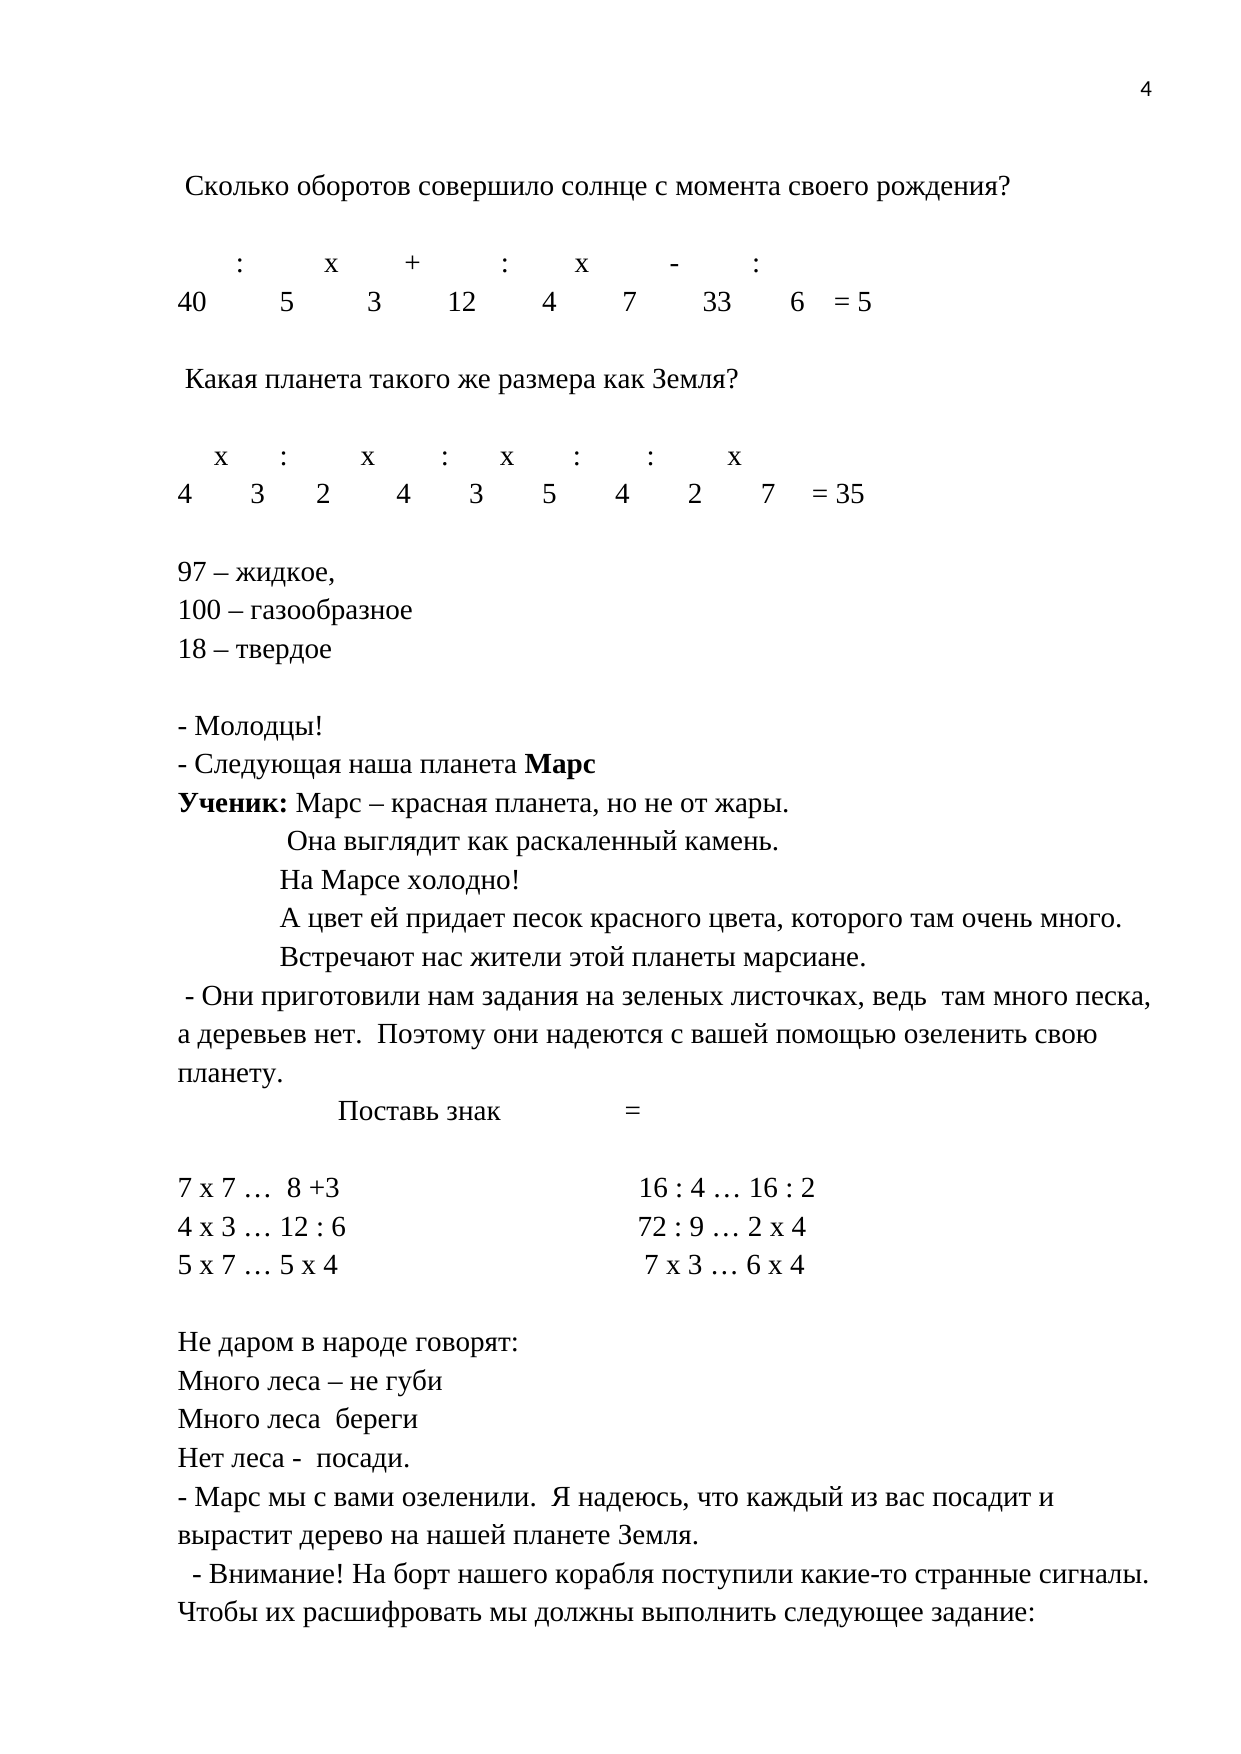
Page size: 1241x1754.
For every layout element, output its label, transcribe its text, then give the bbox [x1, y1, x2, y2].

text Много леса – не губи [177, 1363, 1152, 1397]
text - Они приготовили нам задания на зеленых листочках, ведь там много песка, а деревьев нет. Поэтому они надеются с вашей помощью озеленить свою планету. [177, 978, 1152, 1088]
text 97 – жидкое, [177, 554, 1152, 587]
text х : х : х : : х [177, 438, 1152, 472]
text 40 5 3 12 4 7 33 6 = 5 [177, 284, 1152, 317]
text 4 х 3 … 12 : 6 72 : 9 … 2 х 4 [177, 1209, 1152, 1242]
text - Следующая наша планета Марс [177, 746, 1152, 780]
text Нет леса - посади. [177, 1440, 1152, 1474]
text На Марсе холодно! [177, 862, 1152, 896]
text Ученик: Марс – красная планета, но не от жары. [177, 785, 1152, 818]
text Какая планета такого же размера как Земля? [177, 361, 1152, 394]
text Встречают нас жители этой планеты марсиане. [177, 939, 1152, 973]
text Сколько оборотов совершило солнце с момента своего рождения? [177, 168, 1152, 202]
text Много леса береги [177, 1402, 1152, 1435]
text : х + : х - : [177, 245, 1152, 279]
text 100 – газообразное [177, 592, 1152, 626]
text - Марс мы с вами озеленили. Я надеюсь, что каждый из вас посадит и вырастит дерево на нашей планете Земля. [177, 1479, 1152, 1551]
text А цвет ей придает песок красного цвета, которого там очень много. [177, 901, 1152, 934]
text 4 3 2 4 3 5 4 2 7 = 35 [177, 477, 1152, 510]
text - Внимание! На борт нашего корабля поступили какие-то странные сигналы. Чтобы их расшифровать мы должны выполнить следующее задание: [177, 1556, 1152, 1628]
text Не даром в народе говорят: [177, 1324, 1152, 1358]
text - Молодцы! [177, 708, 1152, 741]
text Поставь знак = [177, 1093, 1152, 1127]
text 18 – твердое [177, 631, 1152, 664]
text Она выглядит как раскаленный камень. [177, 823, 1152, 857]
text 7 х 7 … 8 +3 16 : 4 … 16 : 2 [177, 1170, 1152, 1204]
text 5 х 7 … 5 х 4 7 х 3 … 6 х 4 [177, 1247, 1152, 1281]
